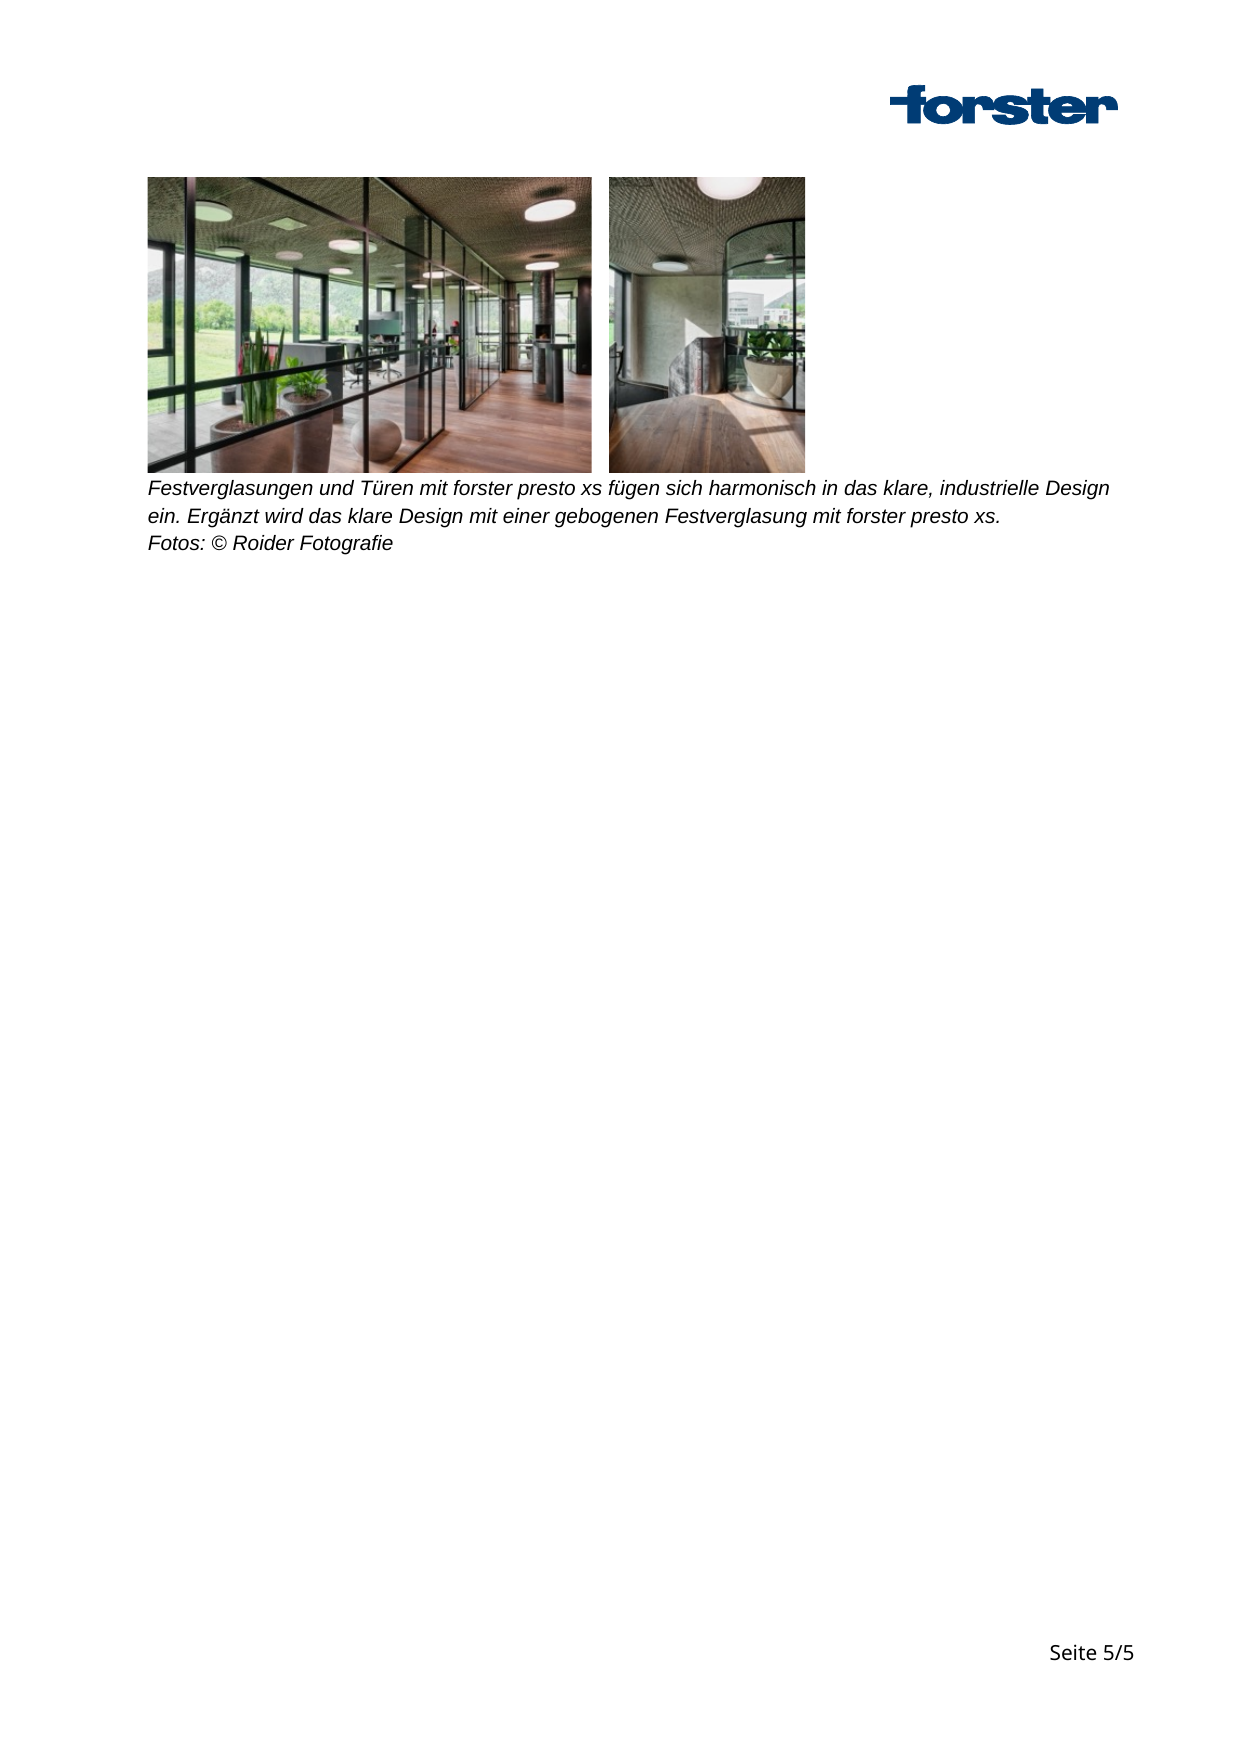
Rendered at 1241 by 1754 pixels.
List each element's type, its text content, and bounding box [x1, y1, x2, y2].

text Fotos: © Roider Fotografie [148, 531, 1122, 555]
picture [609, 177, 806, 473]
picture [147, 177, 592, 473]
text Festverglasungen und Türen mit forster presto xs fügen sich harmonisch in das klare, industrielle Design ein. Ergänzt wird das klare Design mit einer gebogenen Festverglasung mit forster presto xs. [148, 476, 1122, 527]
